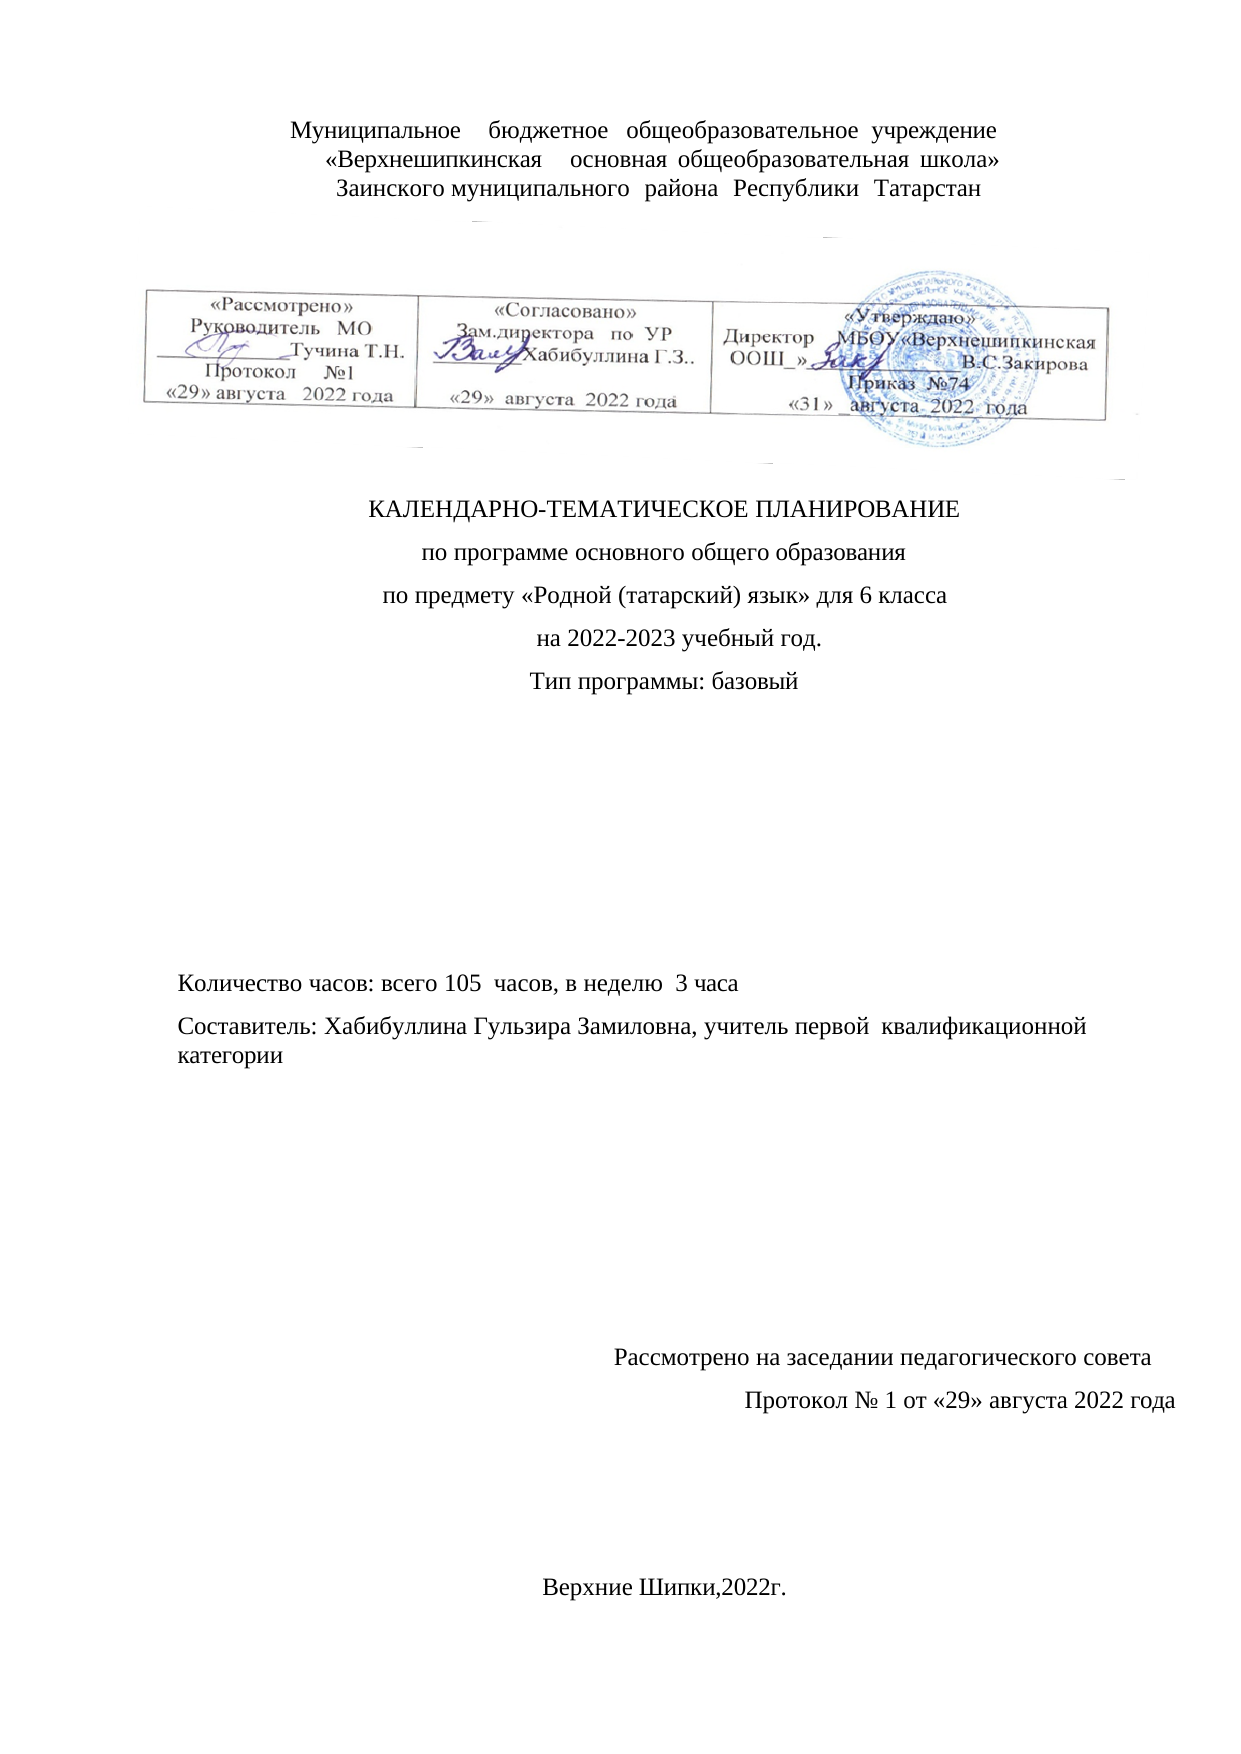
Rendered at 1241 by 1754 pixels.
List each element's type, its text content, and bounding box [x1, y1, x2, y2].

text Составитель: Хабибуллина Гульзира Замиловна, учитель первой квалификационной категории [177, 1011, 1176, 1069]
text Рассмотрено на заседании педагогического совета Протокол № 1 от «29» августа 2022 года [613, 1342, 1176, 1414]
text Количество часов: всего 105 часов, в неделю 3 часа [177, 968, 1176, 997]
text Верхние Шипки,2022г. [367, 1572, 962, 1601]
text по предмету «Родной (татарский) язык» для 6 класса на 2022-2023 учебный год. [382, 580, 965, 652]
text Тип программы: базовый [529, 666, 1176, 695]
picture [127, 206, 1152, 480]
text КАЛЕНДАРНО-ТЕМАТИЧЕСКОЕ ПЛАНИРОВАНИЕ [367, 494, 961, 523]
text «Верхнешипкинская основная общеобразовательная школа» Заинского муниципального района Республики Татарстан [325, 144, 1004, 201]
text по программе основного общего образования [421, 537, 1176, 566]
text Муниципальное бюджетное общеобразовательное учреждение [290, 115, 1176, 144]
